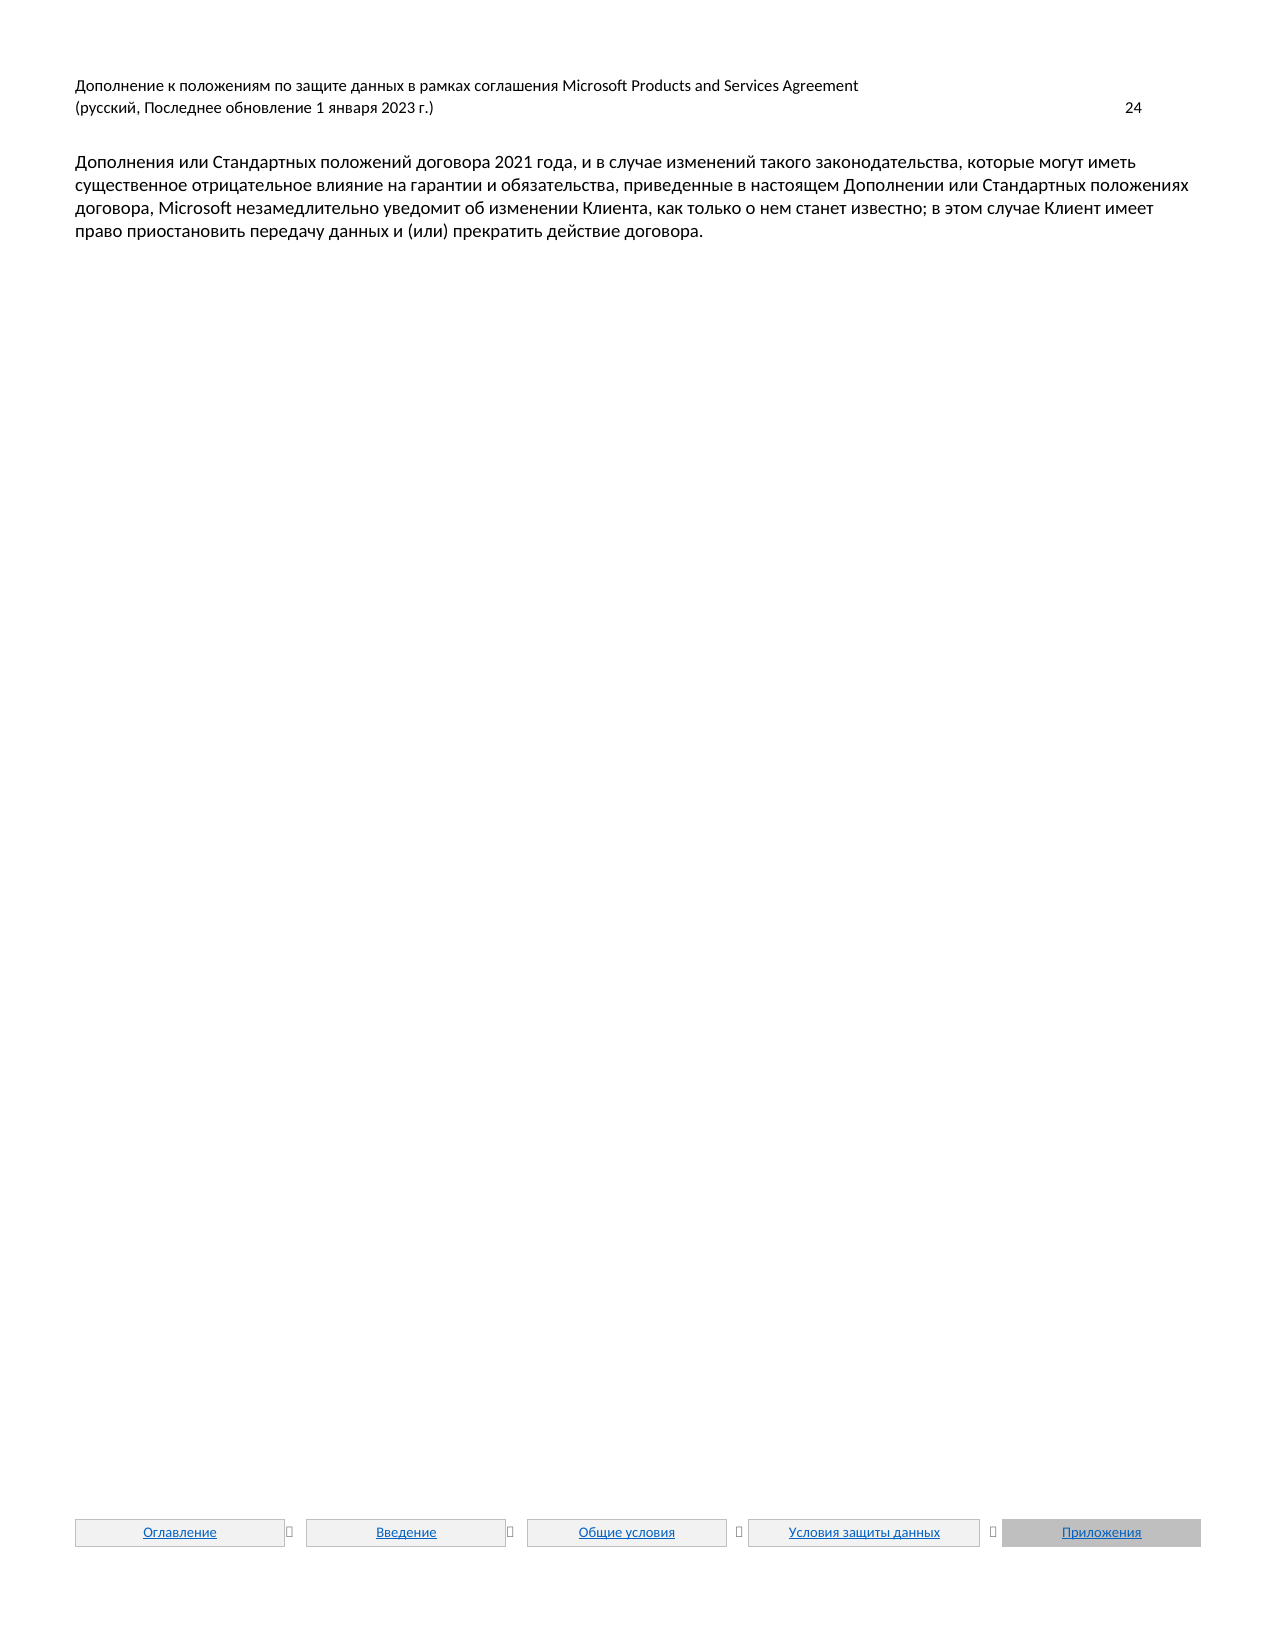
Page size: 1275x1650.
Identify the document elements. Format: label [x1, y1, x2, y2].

list [75, 150, 1200, 242]
